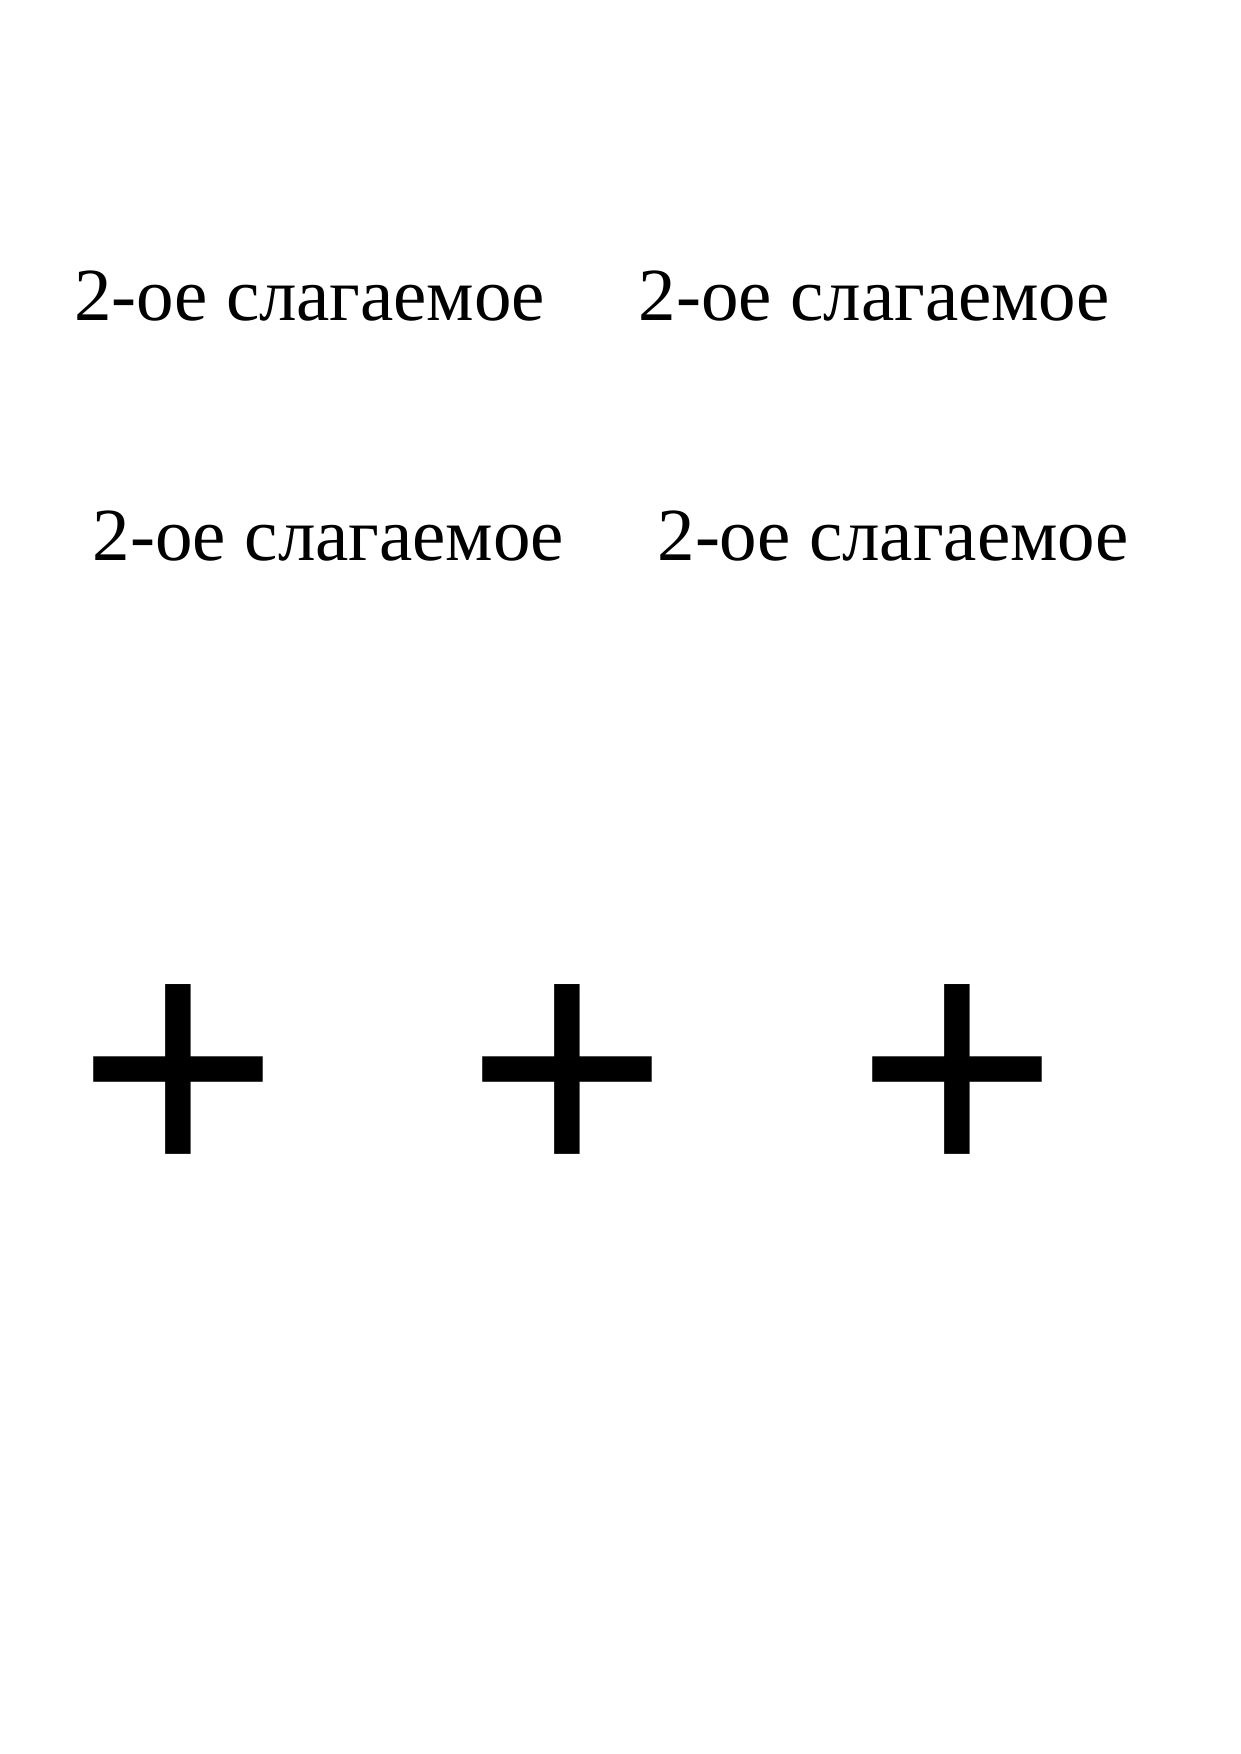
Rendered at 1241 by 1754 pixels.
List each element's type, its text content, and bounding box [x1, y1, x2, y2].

text 2-ое слагаемое 2-ое слагаемое [74, 490, 1152, 576]
text 2-ое слагаемое 2-ое слагаемое [74, 250, 1152, 336]
text + + + [74, 850, 1152, 1269]
